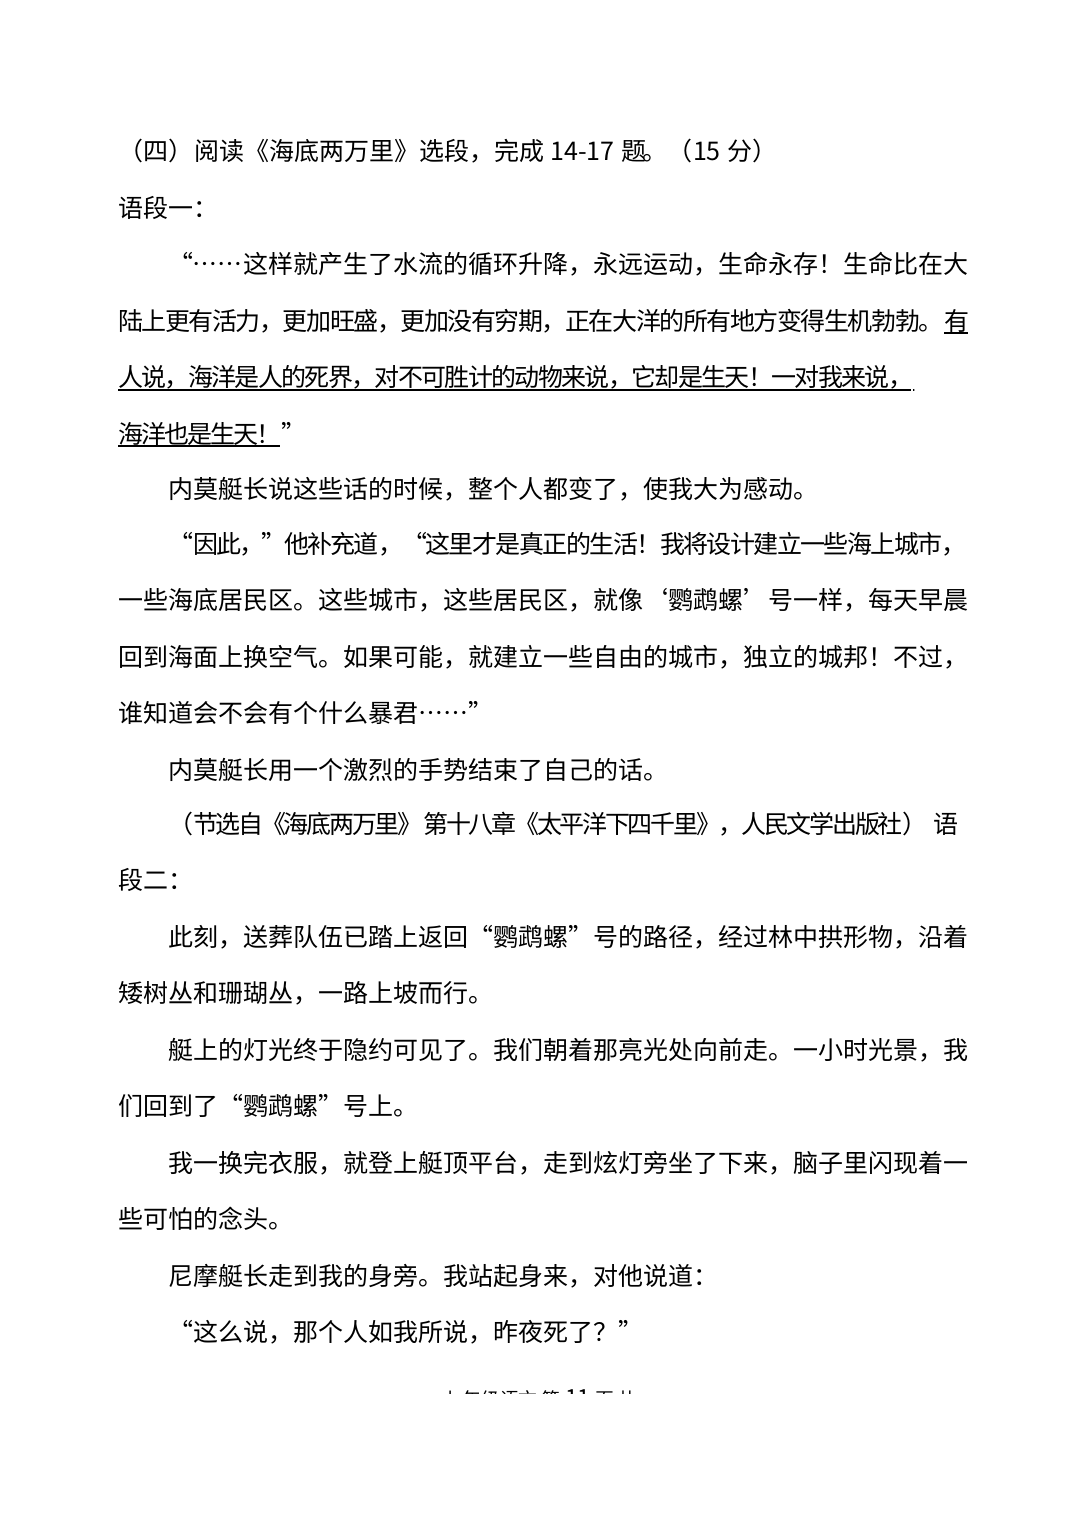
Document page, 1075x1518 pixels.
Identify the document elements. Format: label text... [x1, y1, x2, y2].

text “因此，”他补充道，“这里才是真正的生活！我将设计建立一些海上城市，一些海底居民区。这些城市，这些居民区，就像‘鹦鹉螺’号一样，每天早晨回到海面上换空气。如果可能，就建立一些自由的城市，独立的城邦！不过， 谁知道会不会有个什么暴君……” [118, 524, 969, 730]
text 此刻，送葬队伍已踏上返回“鹦鹉螺”号的路径，经过林中拱形物，沿着矮树丛和珊瑚丛，一路上坡而行。 [118, 917, 969, 1010]
text “……这样就产生了水流的循环升降，永远运动，生命永存！生命比在大陆上更有活力，更加旺盛，更加没有穷期，正在大洋的所有地方变得生机勃勃。有人说，海洋是人的死界，对不可胜计的动物来说，它却是生天！一对我来说， [118, 245, 969, 394]
text 我一换完衣服，就登上艇顶平台，走到炫灯旁坐了下来，脑子里闪现着一些可怕的念头。 [118, 1143, 969, 1236]
text 尼摩艇长走到我的身旁。我站起身来，对他说道： “这么说，那个人如我所说，昨夜死了？” [168, 1256, 720, 1349]
text 内莫艇长用一个激烈的手势结束了自己的话。 [168, 750, 1075, 786]
text 海洋也是生天！” [118, 414, 1075, 451]
text （四）阅读《海底两万里》选段，完成 14-17 题。（15 分） 语段一： [118, 132, 777, 224]
text 艇上的灯光终于隐约可见了。我们朝着那亮光处向前走。一小时光景，我们回到了“鹦鹉螺”号上。 [118, 1030, 969, 1123]
text 内莫艇长说这些话的时候，整个人都变了，使我大为感动。 [168, 470, 1075, 506]
text （节选自《海底两万里》 第十八章《太平洋下四千里》，人民文学出版社） 语段二： [118, 804, 981, 897]
